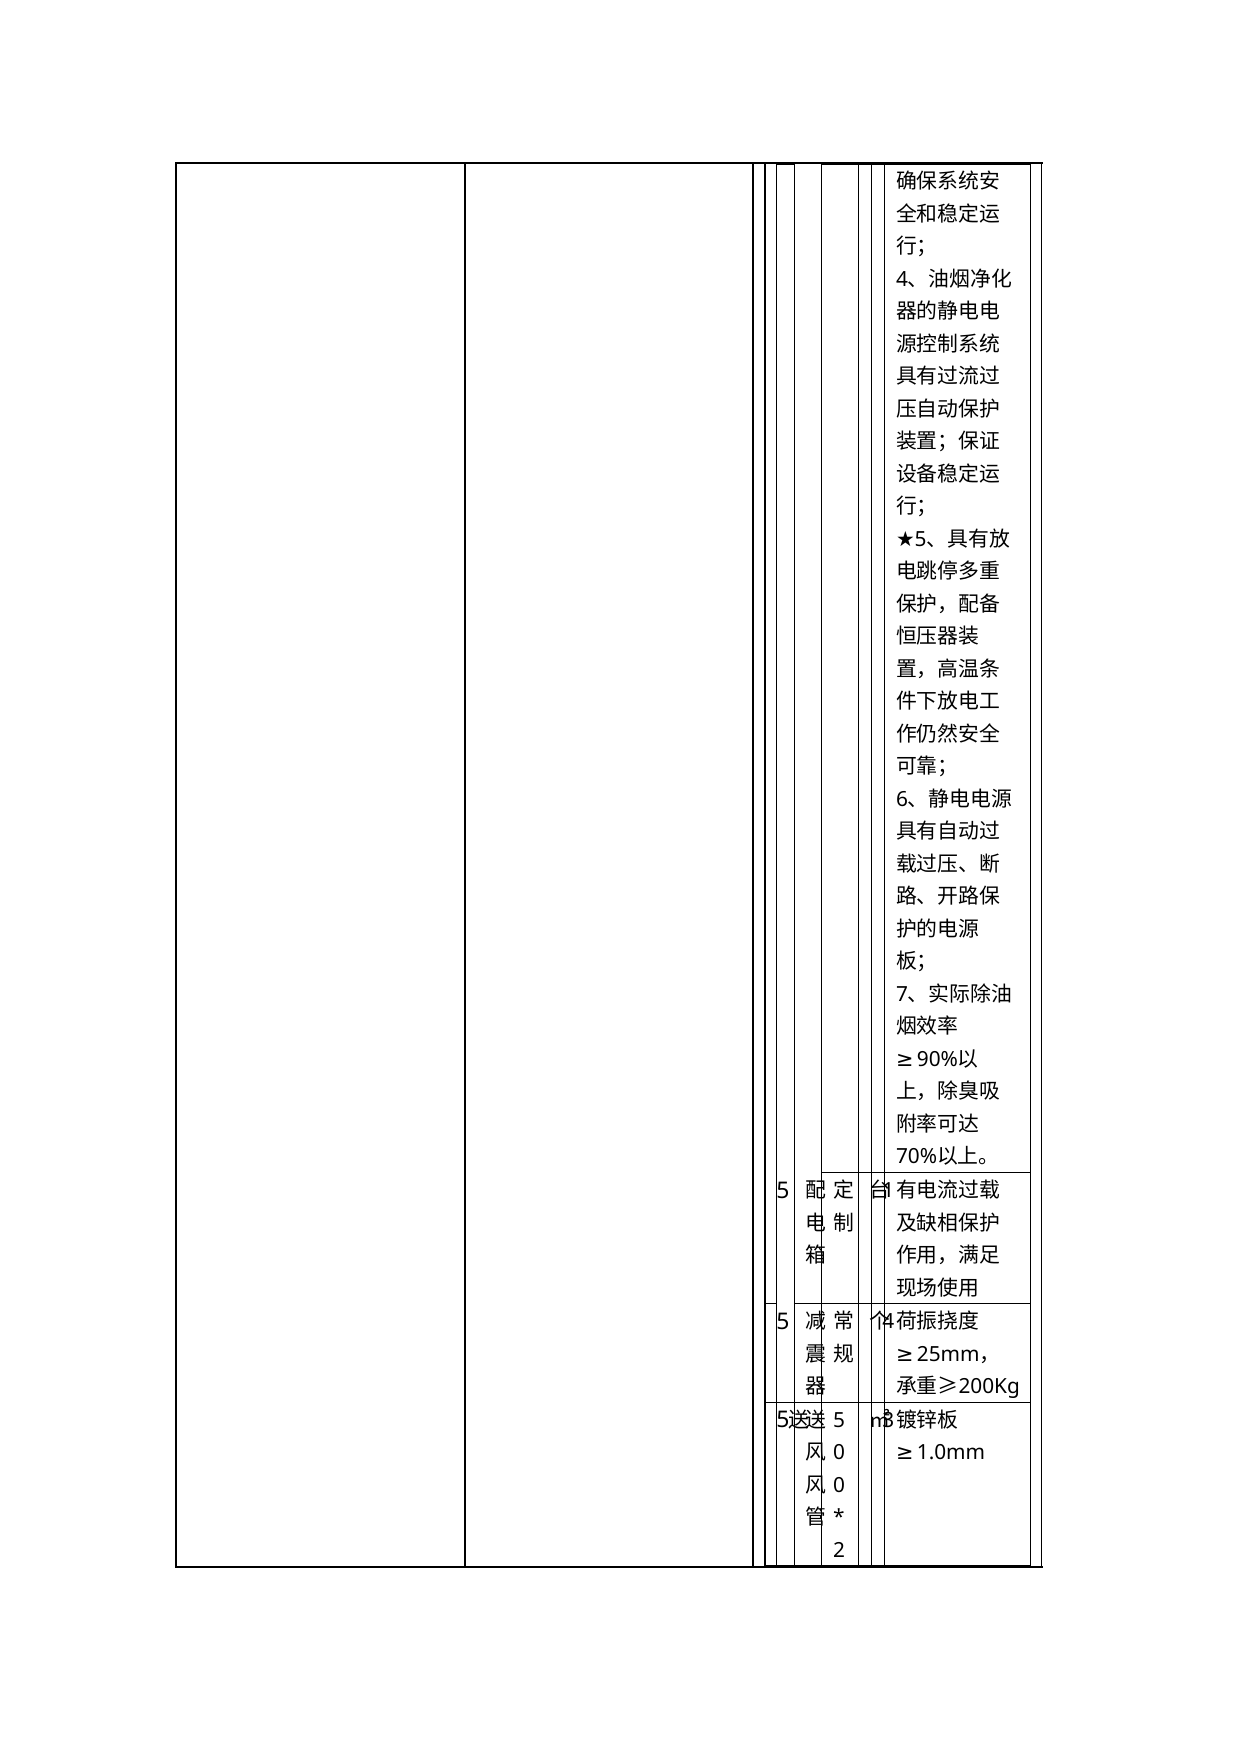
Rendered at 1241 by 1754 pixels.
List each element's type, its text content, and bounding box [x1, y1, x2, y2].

table_cell [885, 1403, 1030, 1565]
table_cell [885, 1304, 1030, 1402]
table_cell [874, 1191, 884, 1196]
table_cell [885, 1173, 1030, 1303]
table_cell [859, 1304, 871, 1402]
table_cell [859, 1403, 871, 1565]
table_cell [822, 1173, 858, 1303]
table_cell [1031, 164, 1041, 1566]
table_cell [795, 164, 821, 1303]
table_cell [766, 1304, 776, 1402]
table_cell [754, 164, 764, 1566]
table_cell [872, 1403, 884, 1565]
table_cell [872, 1304, 884, 1317]
table_cell [822, 165, 858, 1172]
table_cell [872, 1173, 884, 1186]
table_cell [859, 1173, 871, 1303]
table_cell [822, 1304, 858, 1402]
table_cell [766, 164, 776, 1303]
table_cell [872, 1187, 884, 1303]
table_cell ▲ [177, 164, 464, 1566]
table_cell [885, 165, 1030, 1172]
table_cell [795, 1403, 821, 1427]
table_cell [766, 1403, 776, 1565]
table_cell [777, 1403, 794, 1565]
table_cell [822, 1403, 858, 1565]
table_cell 2 [466, 164, 752, 1566]
table_cell [872, 1313, 884, 1402]
table_cell [777, 165, 794, 1402]
table_cell [872, 165, 884, 1172]
table_cell [795, 1426, 821, 1565]
table_cell [859, 165, 871, 1172]
table_cell [795, 1304, 821, 1402]
table_cell [795, 1418, 809, 1427]
